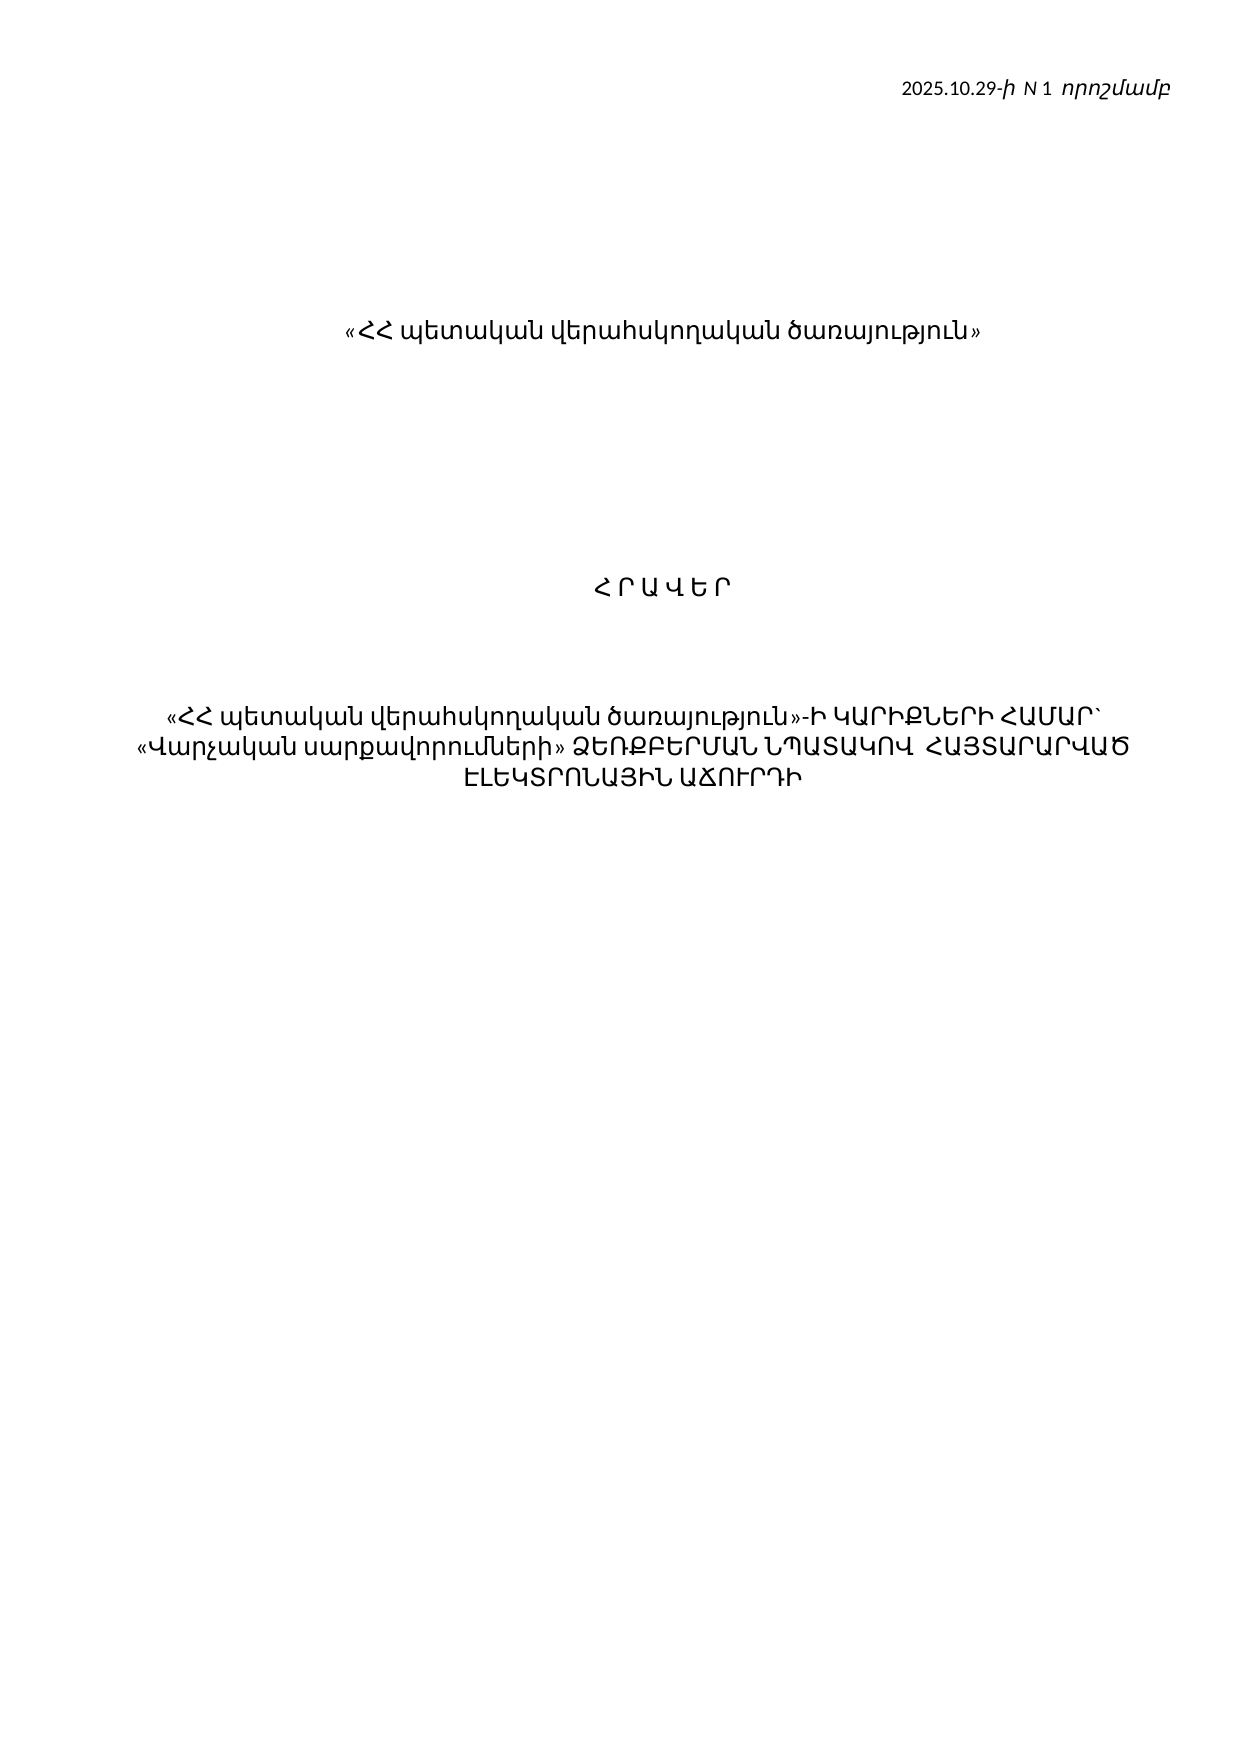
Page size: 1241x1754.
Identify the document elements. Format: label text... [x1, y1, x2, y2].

text « ՀՀ պետական վերահսկողական ծառայություն» [94, 316, 1172, 346]
text «ՀՀ պետական վերահսկողական ծառայություն»-Ի ԿԱՐԻՔՆԵՐԻ ՀԱՄԱՐ` «Վարչական սարքավորումների» ՁԵՌՔԲԵՐՄԱՆ ՆՊԱՏԱԿՈՎ ՀԱՅՏԱՐԱՐՎԱԾ ԷԼԵԿՏՐՈՆԱՅԻՆ ԱՃՈՒՐԴԻ [94, 701, 1172, 792]
text 2025.10.29 -ի N 1 որոշմամբ [94, 75, 1171, 100]
text Հ Ր Ա Վ Ե Ր [94, 572, 1172, 602]
